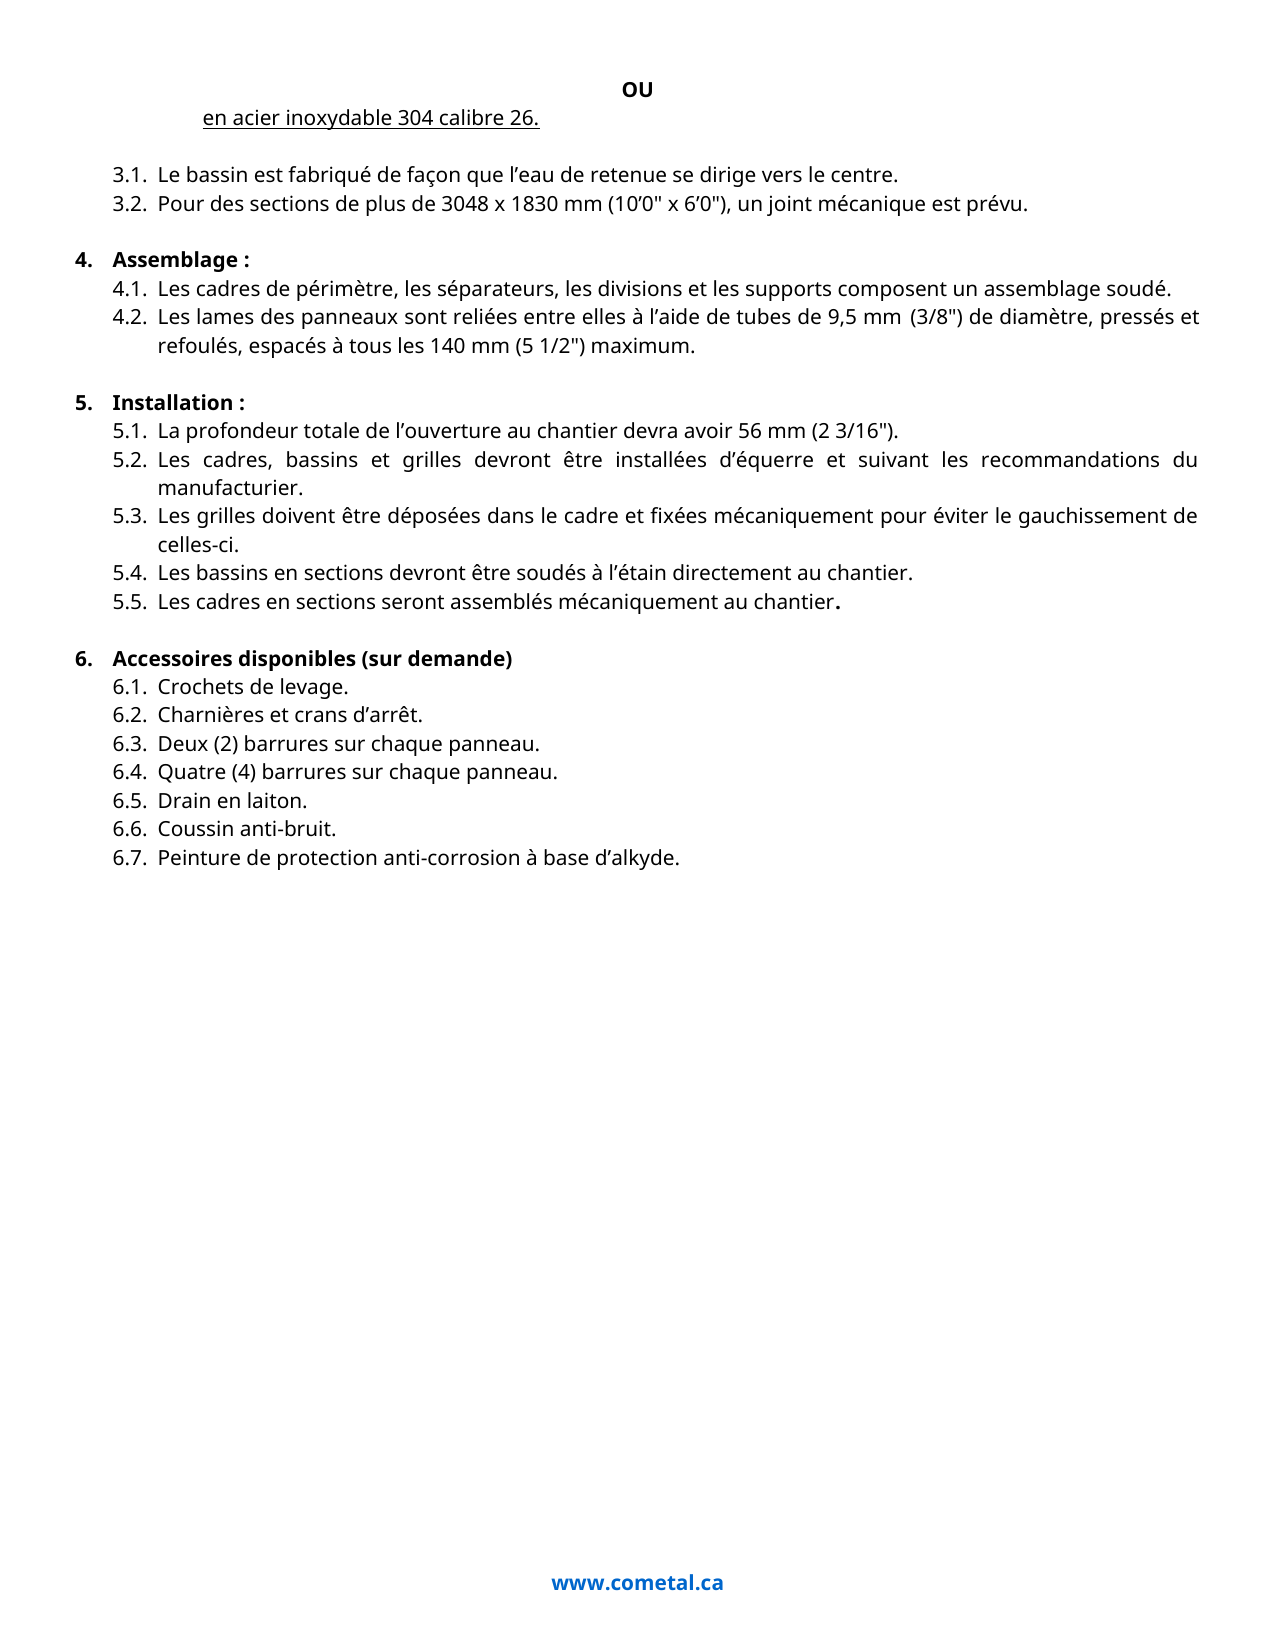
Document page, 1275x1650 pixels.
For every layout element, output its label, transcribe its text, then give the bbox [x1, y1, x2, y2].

list Crochets de levage. [112, 672, 1200, 701]
list Le bassin est fabriqué de façon que l’eau de retenue se dirige vers le centre. [112, 160, 1200, 189]
list Coussin anti-bruit. [112, 814, 1200, 843]
list Accessoires disponibles (sur demande) [75, 644, 1200, 672]
list Pour des sections de plus de 3048 x 1830 mm (10’0" x 6’0"), un joint mécanique est prévu. [112, 189, 1200, 217]
text en acier inoxydable 304 calibre 26. [157, 103, 1200, 132]
list Assemblage : [75, 246, 1200, 274]
list Les lames des panneaux sont reliées entre elles à l’aide de tubes de 9,5 mm (3/8") de diamètre, pressés et refoulés, espacés à tous les 140 mm (5 1/2") maximum. [112, 302, 1200, 359]
list Drain en laiton. [112, 786, 1200, 814]
list Les grilles doivent être déposées dans le cadre et fixées mécaniquement pour éviter le gauchissement de celles-ci. [112, 502, 1200, 558]
list Quatre (4) barrures sur chaque panneau. [112, 757, 1200, 786]
text OU [75, 75, 1200, 103]
list Installation : [75, 388, 1200, 416]
list La profondeur totale de l’ouverture au chantier devra avoir 56 mm (2 3/16"). [112, 416, 1200, 445]
list Les cadres en sections seront assemblés mécaniquement au chantier. [112, 587, 1200, 615]
list Peinture de protection anti-corrosion à base d’alkyde. [112, 843, 1200, 871]
list Les cadres, bassins et grilles devront être installées d’équerre et suivant les recommandations du manufacturier. [112, 445, 1200, 502]
list Les cadres de périmètre, les séparateurs, les divisions et les supports composent un assemblage soudé. [112, 274, 1200, 302]
list Charnières et crans d’arrêt. [112, 701, 1200, 729]
list Les bassins en sections devront être soudés à l’étain directement au chantier. [112, 558, 1200, 587]
list Deux (2) barrures sur chaque panneau. [112, 729, 1200, 757]
